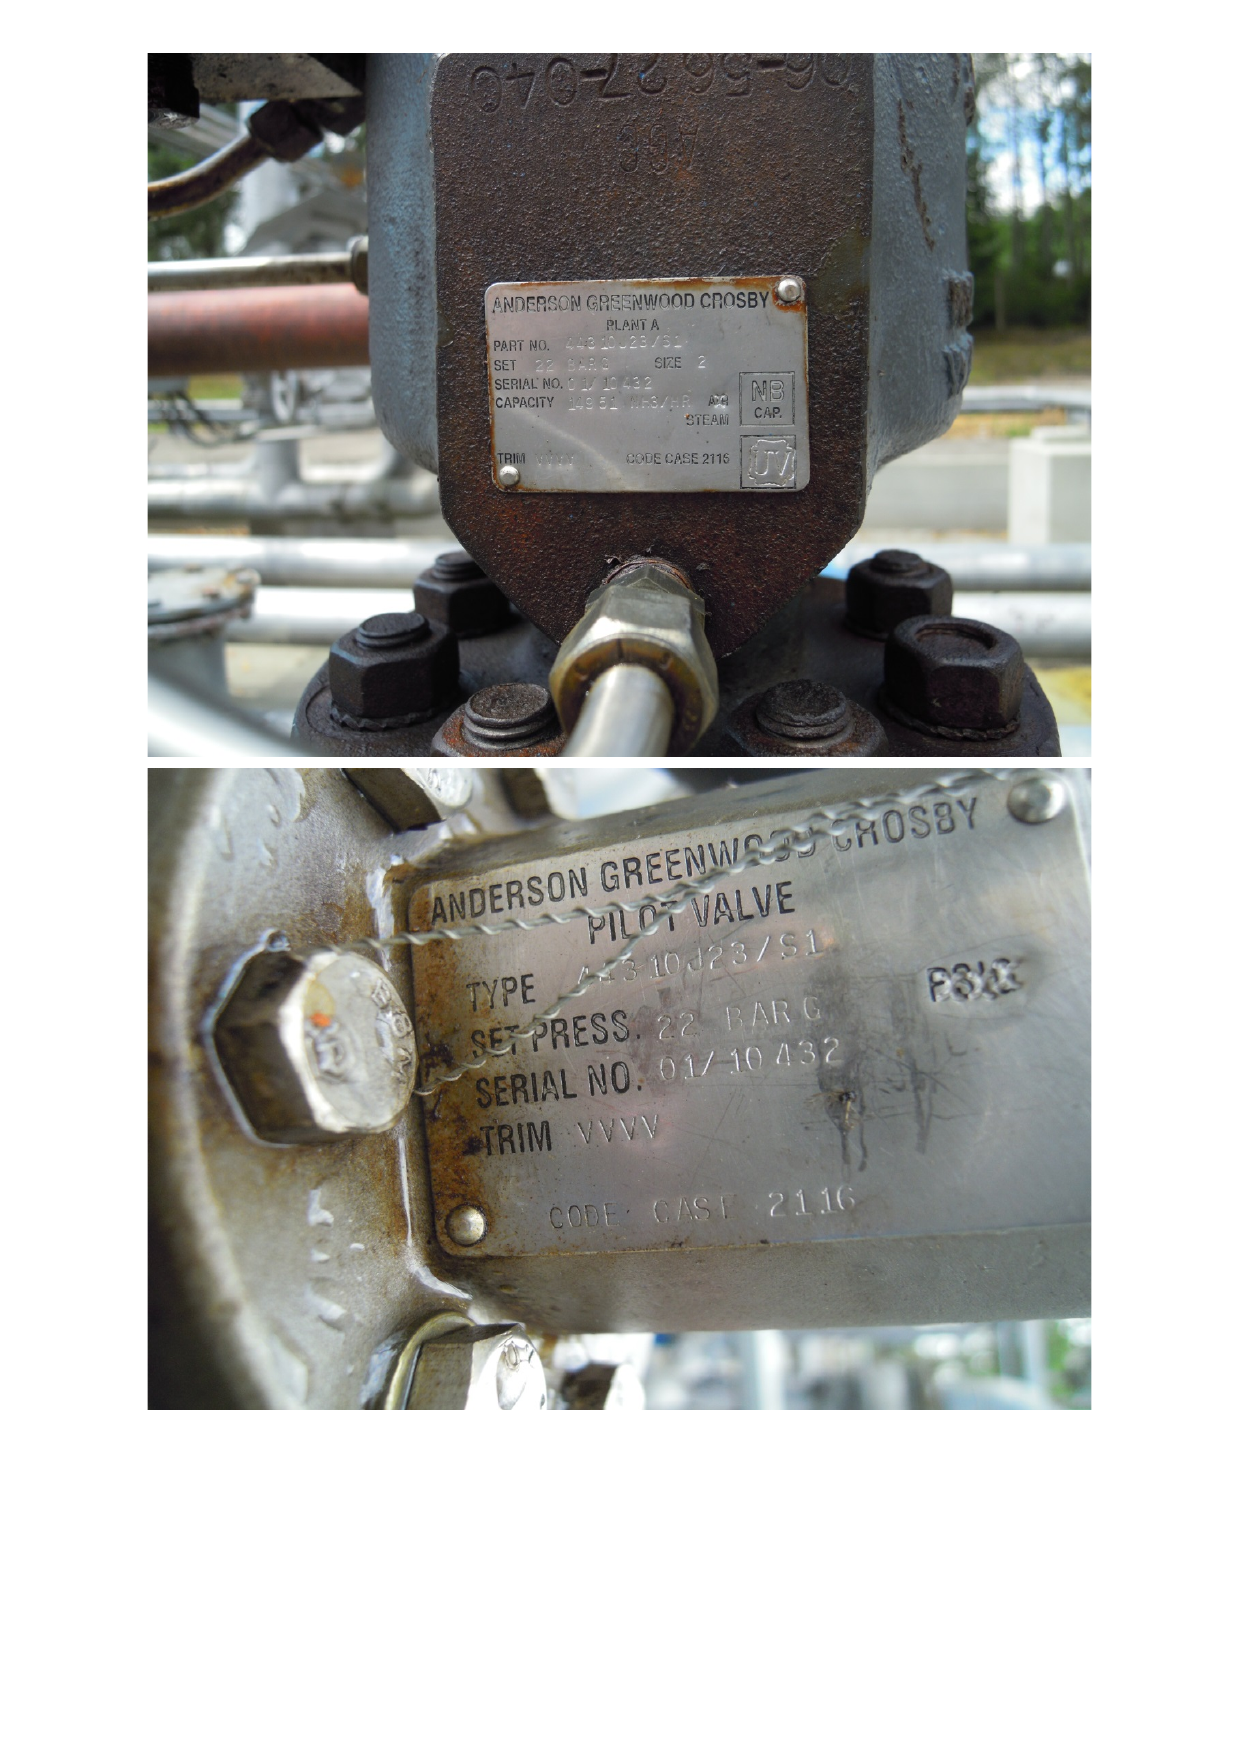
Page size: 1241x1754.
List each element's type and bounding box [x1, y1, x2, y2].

picture [147, 53, 1092, 757]
picture [147, 768, 1092, 1410]
